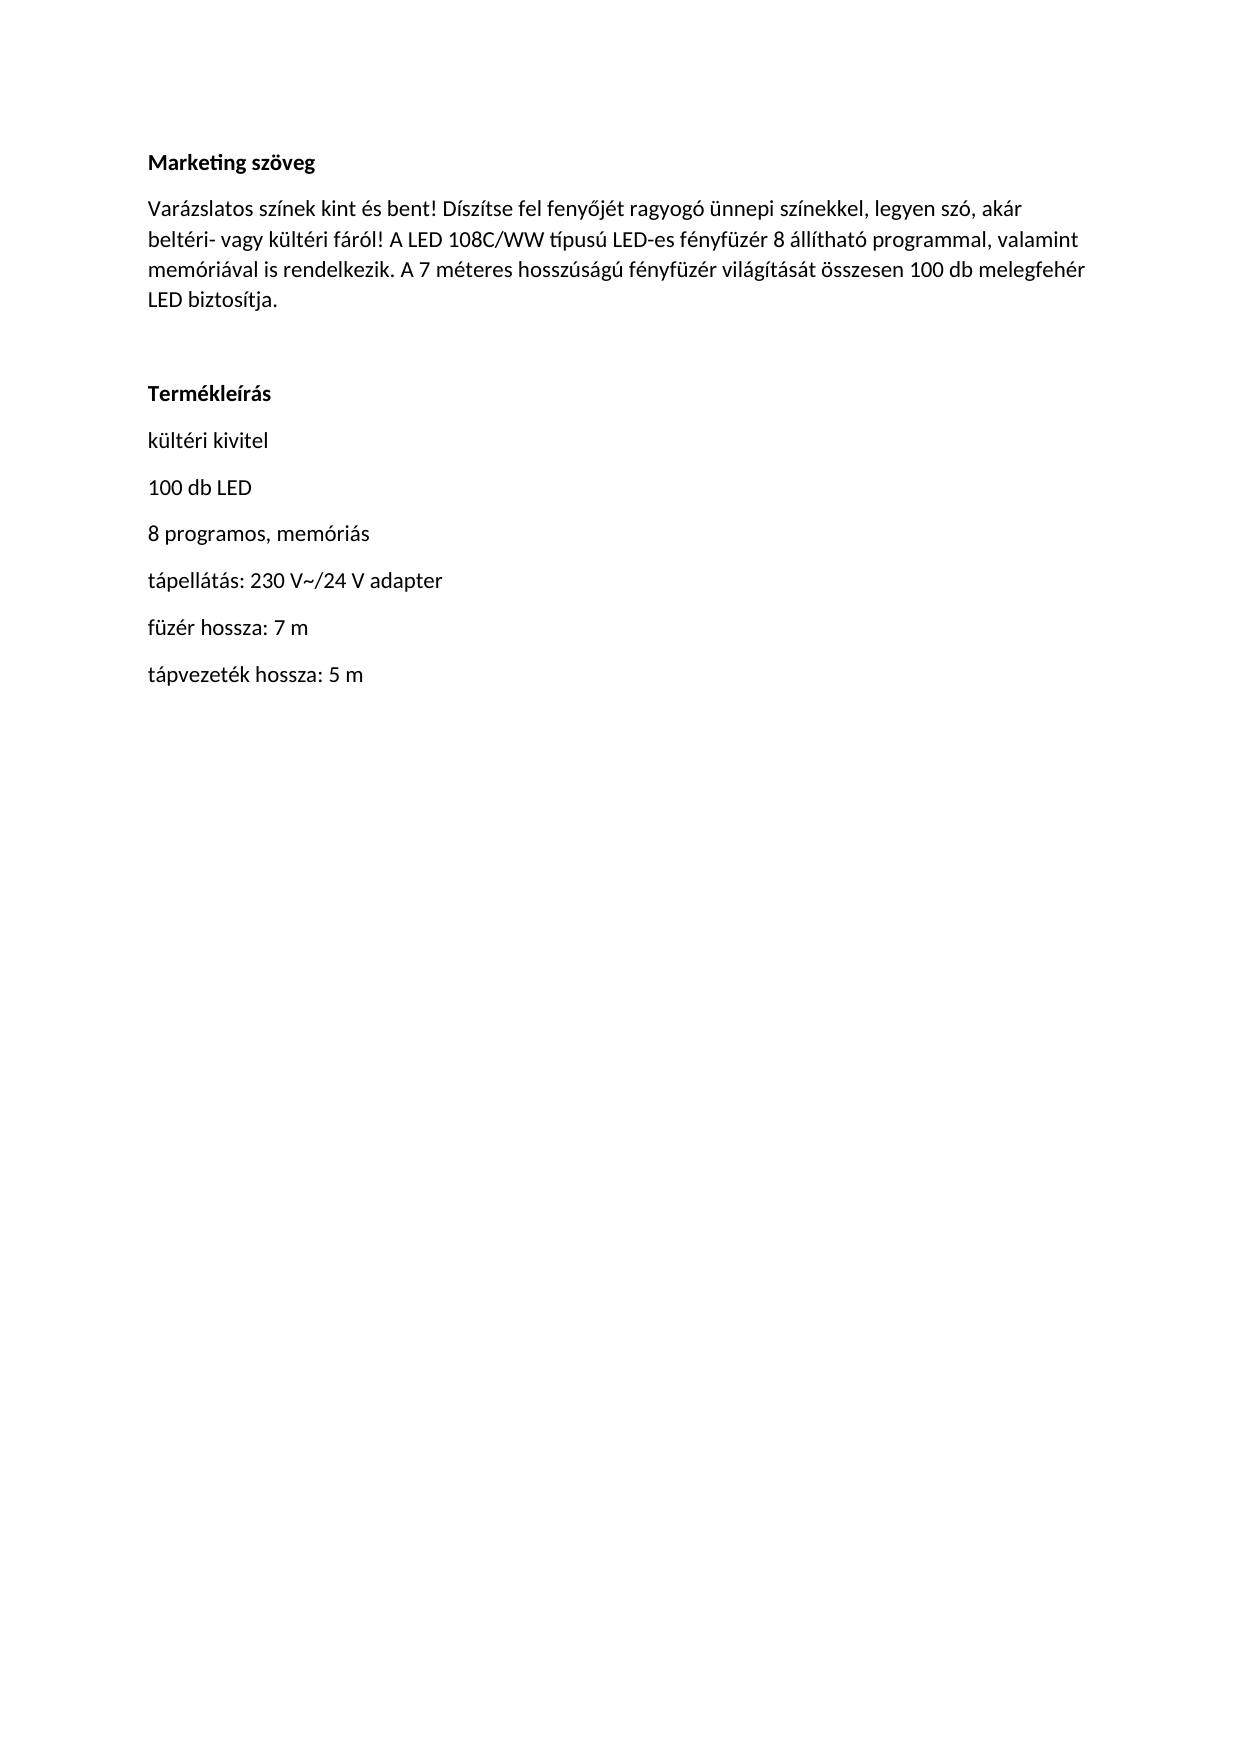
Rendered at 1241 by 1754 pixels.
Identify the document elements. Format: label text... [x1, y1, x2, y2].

text 100 db LED [148, 473, 1093, 501]
text Termékleírás [148, 379, 1093, 407]
text Marketing szöveg [148, 148, 1093, 176]
text 8 programos, memóriás [148, 519, 1093, 547]
text füzér hossza: 7 m [148, 613, 1093, 641]
text Varázslatos színek kint és bent! Díszítse fel fenyőjét ragyogó ünnepi színekkel, legyen szó, akár beltéri- vagy kültéri fáról! A LED 108C/WW típusú LED-es fényfüzér 8 állítható programmal, valamint memóriával is rendelkezik. A 7 méteres hosszúságú fényfüzér világítását összesen 100 db melegfehér LED biztosítja. [148, 194, 1093, 313]
text kültéri kivitel [148, 426, 1093, 454]
text tápellátás: 230 V~/24 V adapter [148, 566, 1093, 594]
text tápvezeték hossza: 5 m [148, 660, 1093, 688]
